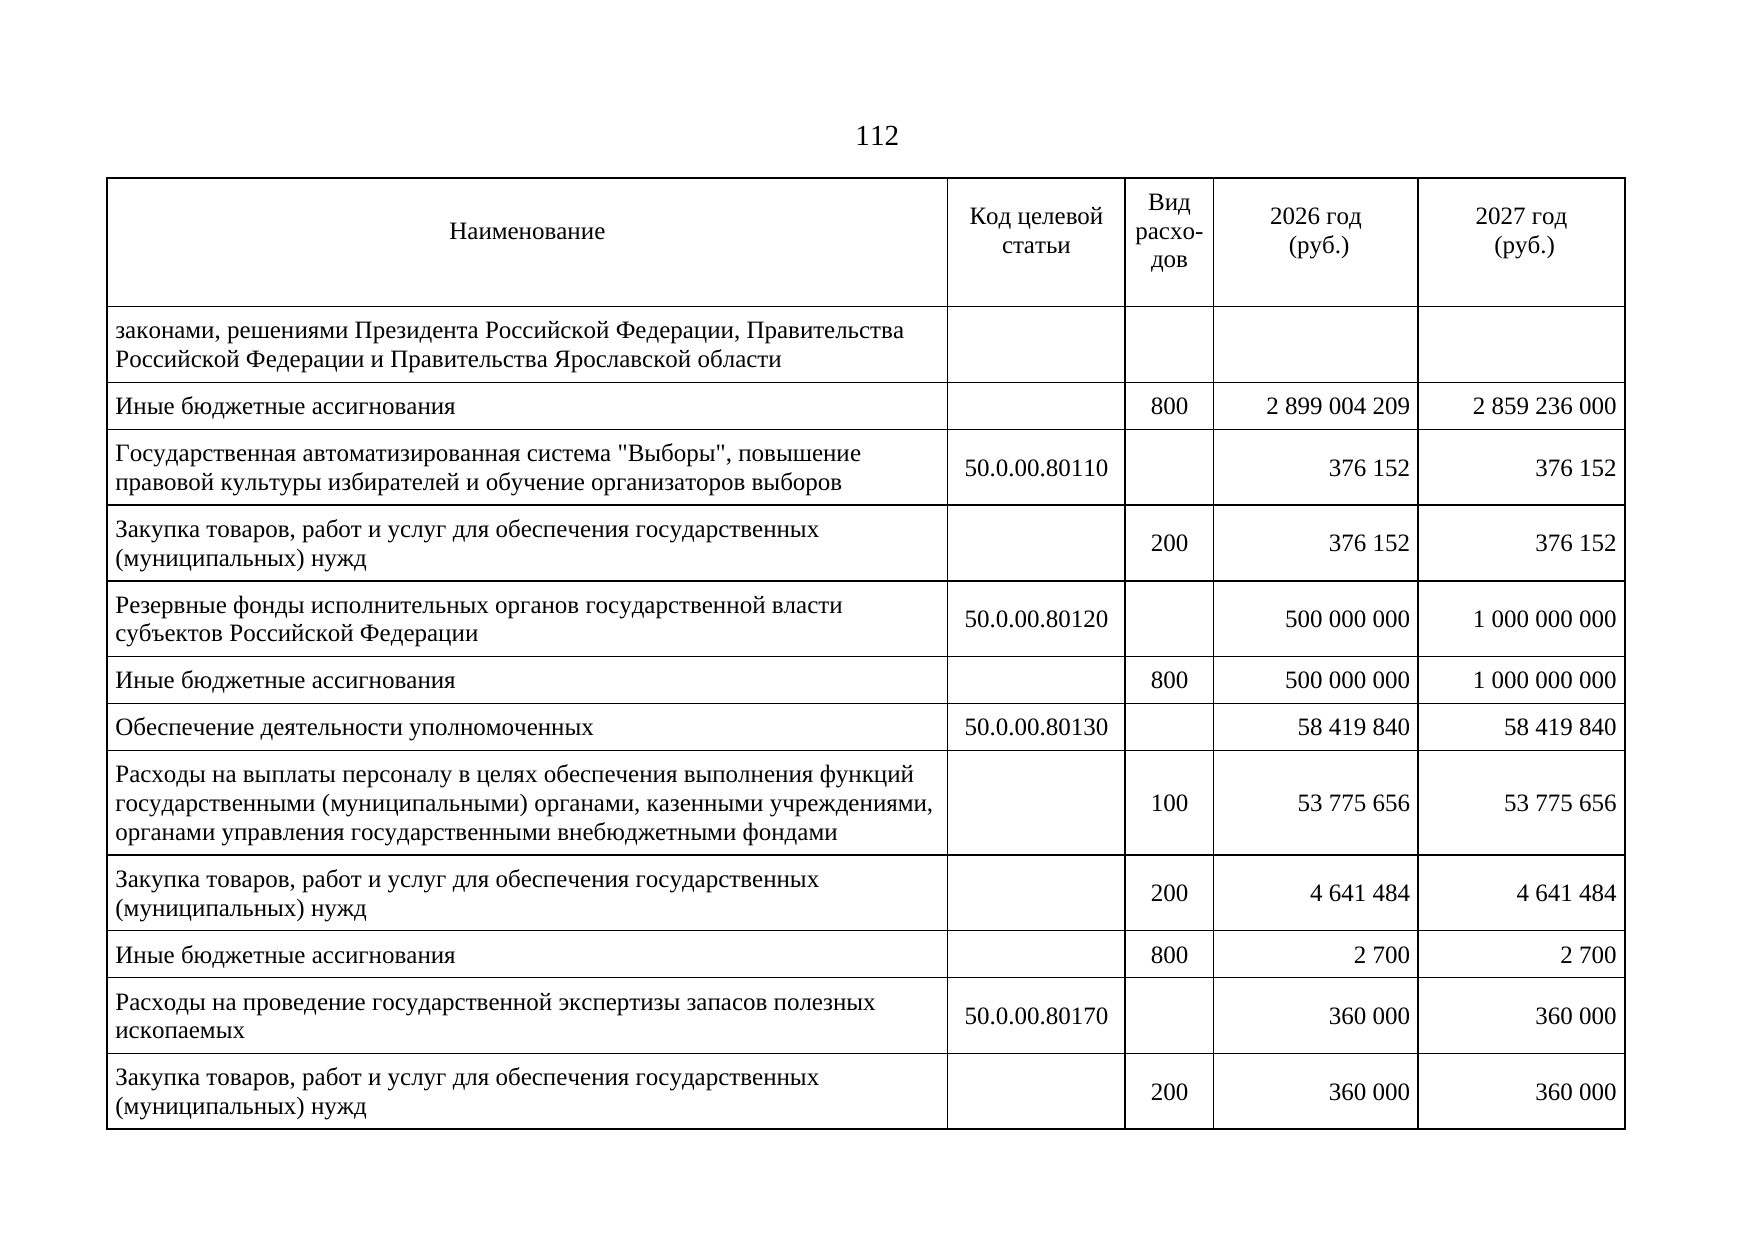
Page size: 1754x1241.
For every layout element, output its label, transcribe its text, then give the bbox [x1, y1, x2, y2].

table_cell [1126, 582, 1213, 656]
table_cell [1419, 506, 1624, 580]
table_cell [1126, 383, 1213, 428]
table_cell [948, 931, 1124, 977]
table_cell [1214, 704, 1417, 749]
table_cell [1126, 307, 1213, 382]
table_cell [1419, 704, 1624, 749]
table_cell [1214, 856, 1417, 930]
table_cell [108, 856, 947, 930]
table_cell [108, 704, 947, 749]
table_header 2026 год (руб.) [1214, 179, 1417, 306]
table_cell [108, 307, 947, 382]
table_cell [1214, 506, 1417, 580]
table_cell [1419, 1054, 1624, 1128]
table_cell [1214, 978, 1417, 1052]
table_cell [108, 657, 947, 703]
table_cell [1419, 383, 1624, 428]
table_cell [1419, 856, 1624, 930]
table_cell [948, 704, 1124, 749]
table_header Код целевой статьи [948, 179, 1124, 306]
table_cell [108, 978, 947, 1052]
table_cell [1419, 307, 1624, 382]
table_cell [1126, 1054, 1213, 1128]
table_header 2027 год (руб.) [1419, 179, 1624, 306]
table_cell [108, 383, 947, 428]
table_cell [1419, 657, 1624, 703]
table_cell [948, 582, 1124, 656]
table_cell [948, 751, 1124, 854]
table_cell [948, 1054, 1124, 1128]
table_header Наименование [108, 179, 947, 306]
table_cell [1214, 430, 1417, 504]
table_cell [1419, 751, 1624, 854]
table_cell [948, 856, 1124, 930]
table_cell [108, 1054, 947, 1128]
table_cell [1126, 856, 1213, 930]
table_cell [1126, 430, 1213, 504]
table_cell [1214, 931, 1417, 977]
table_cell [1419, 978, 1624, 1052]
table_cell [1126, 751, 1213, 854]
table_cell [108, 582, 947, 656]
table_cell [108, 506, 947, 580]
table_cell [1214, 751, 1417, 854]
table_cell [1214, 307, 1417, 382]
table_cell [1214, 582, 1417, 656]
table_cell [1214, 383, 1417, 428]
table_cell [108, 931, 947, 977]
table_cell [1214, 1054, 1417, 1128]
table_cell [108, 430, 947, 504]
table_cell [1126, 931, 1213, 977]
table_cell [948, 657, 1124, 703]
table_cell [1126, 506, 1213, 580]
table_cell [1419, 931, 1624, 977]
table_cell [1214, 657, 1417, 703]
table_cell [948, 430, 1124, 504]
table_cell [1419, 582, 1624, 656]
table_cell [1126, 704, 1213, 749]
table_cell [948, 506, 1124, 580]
table_header Вид расхо-дов [1126, 179, 1213, 306]
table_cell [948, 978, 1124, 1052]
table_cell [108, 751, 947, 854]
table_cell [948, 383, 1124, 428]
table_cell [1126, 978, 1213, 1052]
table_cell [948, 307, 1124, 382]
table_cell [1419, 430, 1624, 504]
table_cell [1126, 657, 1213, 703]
